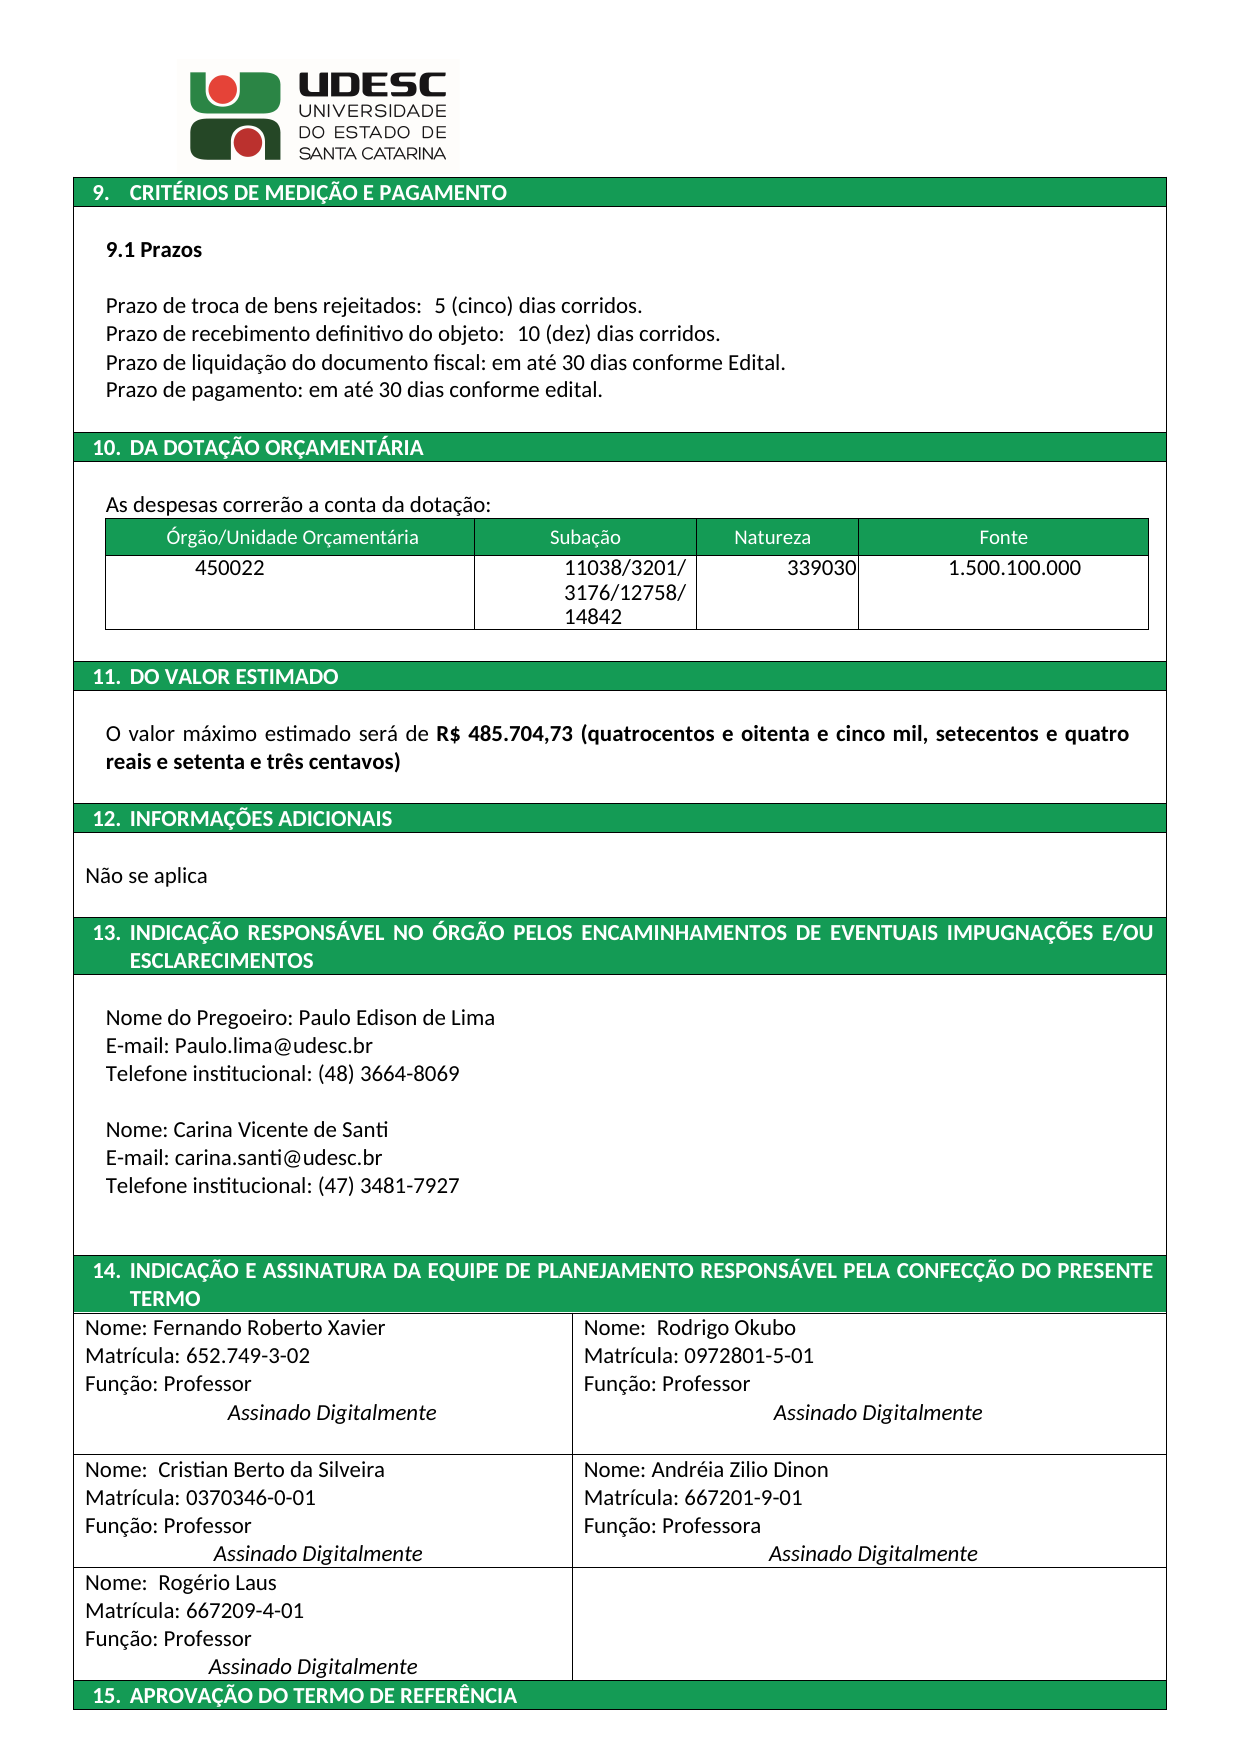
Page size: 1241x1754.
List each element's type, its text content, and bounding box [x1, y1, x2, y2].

table_cell As despesas correrão a conta da dotação: [74, 462, 1166, 661]
table_cell Não se aplica [74, 833, 1166, 917]
table_cell Nome: Rogério Laus Matrícula: 667209-4-01 Função: Professor Assinado Digitalmente [74, 1568, 572, 1680]
table_cell O valor máximo estimado será de R$ 485.704,73 (quatrocentos e oitenta e cinco mil, setecentos e quatro reais e setenta e três centavos) [74, 691, 1166, 803]
table_cell APROVAÇÃO DO TERMO DE REFERÊNCIA [74, 1681, 1166, 1709]
table_cell Nome: Fernando Roberto Xavier Matrícula: 652.749-3-02 Função: Professor Assinado Digitalmente [74, 1314, 572, 1454]
table_cell INDICAÇÃO RESPONSÁVEL NO ÓRGÃO PELOS ENCAMINHAMENTOS DE EVENTUAIS IMPUGNAÇÕES E/OU ESCLARECIMENTOS [74, 918, 1166, 974]
table_cell [573, 1568, 1166, 1680]
table_cell Nome: Andréia Zilio Dinon Matrícula: 667201-9-01 Função: Professora Assinado Digitalmente [573, 1455, 1166, 1567]
table_cell INFORMAÇÕES ADICIONAIS [74, 804, 1166, 832]
table_cell Nome do Pregoeiro: Paulo Edison de Lima E-mail: Paulo.lima@udesc.br Telefone institucional: (48) 3664-8069 Nome: Carina Vicente de Santi E-mail: carina.santi@udesc.br Telefone institucional: (47) 3481-7927 [74, 975, 1166, 1255]
table_cell DA DOTAÇÃO ORÇAMENTÁRIA [74, 433, 1166, 461]
table_cell INDICAÇÃO E ASSINATURA DA EQUIPE DE PLANEJAMENTO RESPONSÁVEL PELA CONFECÇÃO DO PRESENTE TERMO [74, 1256, 1166, 1312]
table_cell DO VALOR ESTIMADO [74, 662, 1166, 690]
table_cell CRITÉRIOS DE MEDIÇÃO E PAGAMENTO [74, 178, 1166, 206]
picture [176, 59, 460, 174]
table_cell Nome: Cristian Berto da Silveira Matrícula: 0370346-0-01 Função: Professor Assinado Digitalmente [74, 1455, 572, 1567]
table_cell 9.1 Prazos Prazo de troca de bens rejeitados: 5 (cinco) dias corridos. Prazo de recebimento definitivo do objeto: 10 (dez) dias corridos. Prazo de liquidação do documento fiscal: em até 30 dias conforme Edital. Prazo de pagamento: em até 30 dias conforme edital. [74, 207, 1166, 432]
table_cell Nome: Rodrigo Okubo Matrícula: 0972801-5-01 Função: Professor Assinado Digitalmente [573, 1314, 1166, 1454]
